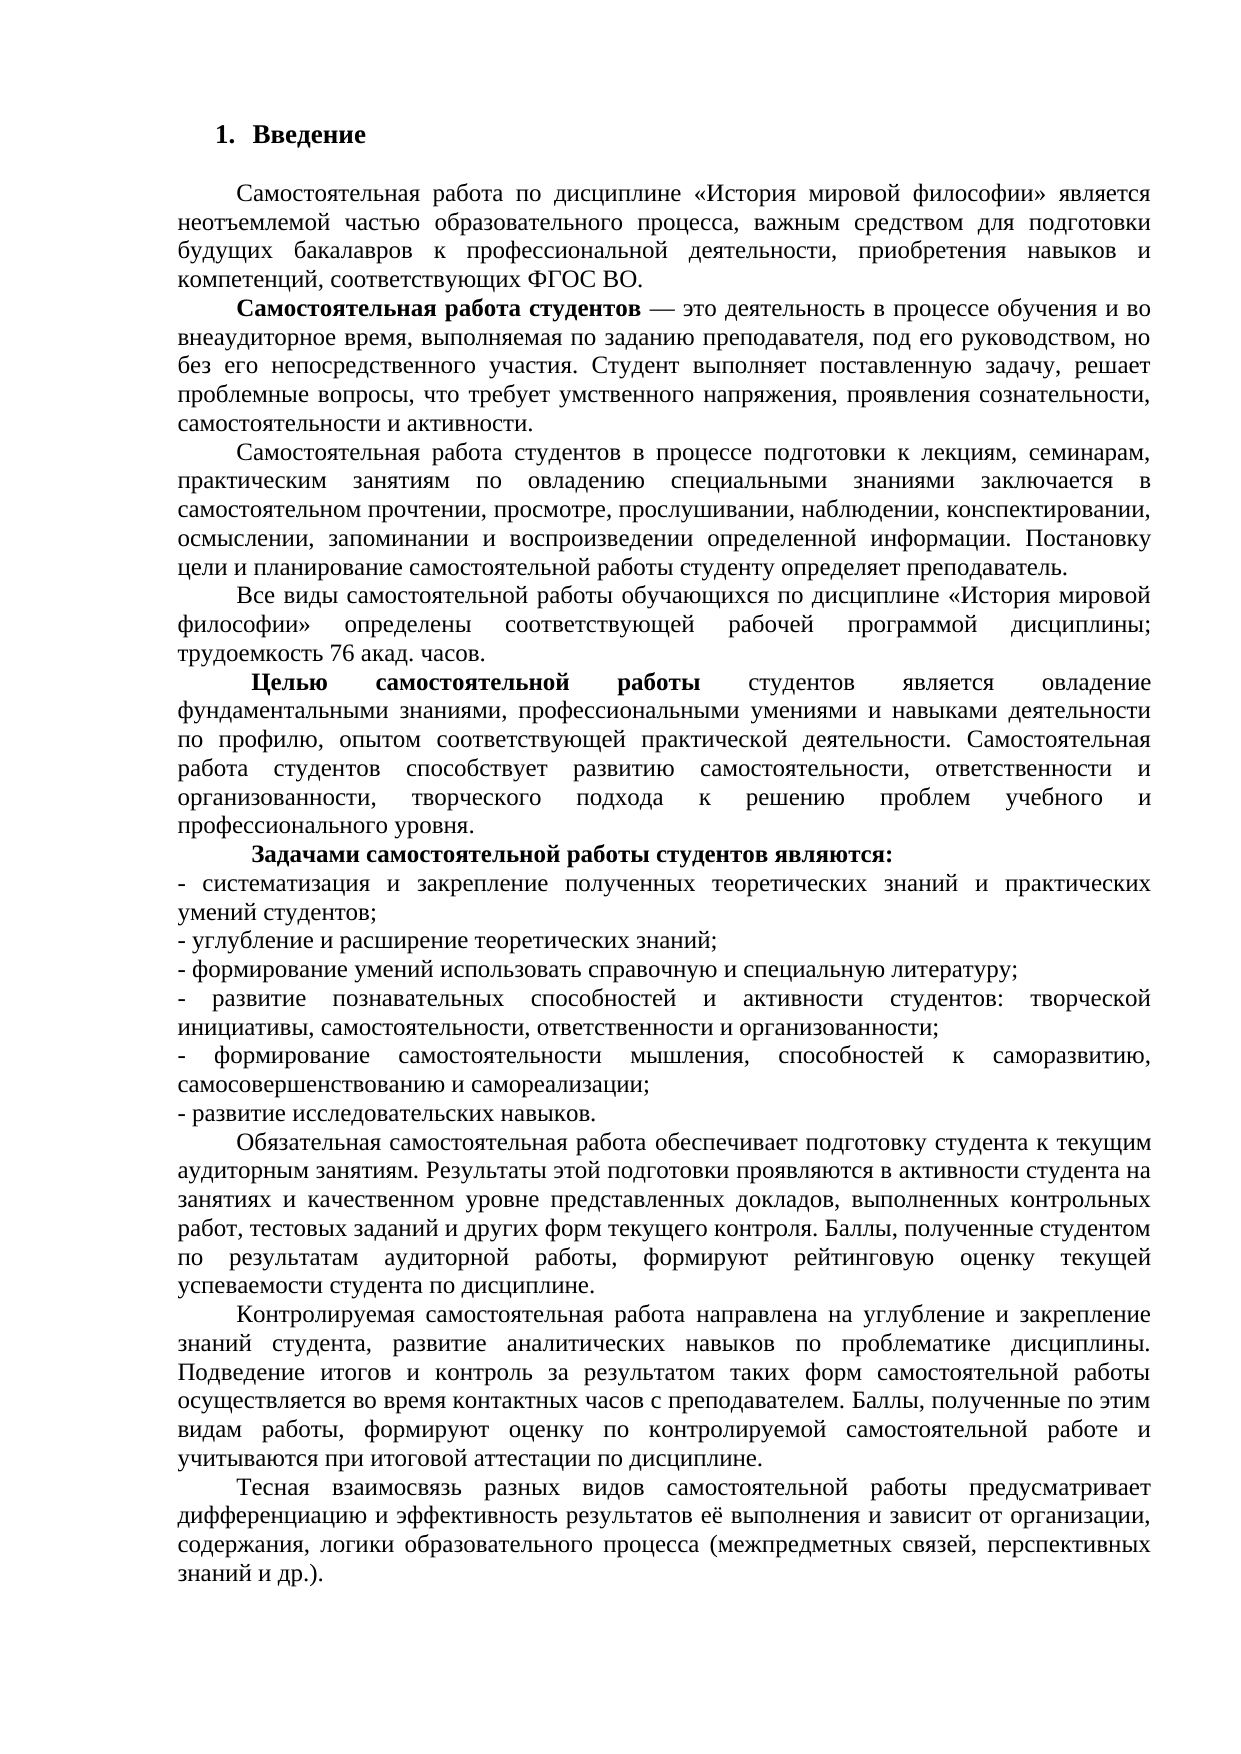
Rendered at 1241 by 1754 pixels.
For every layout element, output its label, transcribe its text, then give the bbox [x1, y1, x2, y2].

text - развитие исследовательских навыков. [177, 1098, 1152, 1127]
text Целью самостоятельной работы студентов является овладение фундаментальными знаниями, профессиональными умениями и навыками деятельности по профилю, опытом соответствующей практической деятельности. Самостоятельная работа студентов способствует развитию самостоятельности, ответственности и организованности, творческого подхода к решению проблем учебного и профессионального уровня. [177, 667, 1152, 839]
text - формирование умений использовать справочную и специальную литературу; [177, 954, 1152, 983]
text Все виды самостоятельной работы обучающихся по дисциплине «История мировой философии» определены соответствующей рабочей программой дисциплины; трудоемкость 76 акад. часов. [177, 581, 1152, 667]
text Самостоятельная работа студентов — это деятельность в процессе обучения и во внеаудиторное время, выполняемая по заданию преподавателя, под его руководством, но без его непосредственного участия. Студент выполняет поставленную задачу, решает проблемные вопросы, что требует умственного напряжения, проявления сознательности, самостоятельности и активности. [177, 293, 1152, 437]
text - углубление и расширение теоретических знаний; [177, 926, 1152, 954]
text Задачами самостоятельной работы студентов являются: [177, 839, 1152, 868]
text Самостоятельная работа по дисциплине «История мировой философии» является неотъемлемой частью образовательного процесса, важным средством для подготовки будущих бакалавров к профессиональной деятельности, приобретения навыков и компетенций, соответствующих ФГОС ВО. [177, 178, 1152, 293]
text - формирование самостоятельности мышления, способностей к саморазвитию, самосовершенствованию и самореализации; [177, 1041, 1152, 1098]
text Обязательная самостоятельная работа обеспечивает подготовку студента к текущим аудиторным занятиям. Результаты этой подготовки проявляются в активности студента на занятиях и качественном уровне представленных докладов, выполненных контрольных работ, тестовых заданий и других форм текущего контроля. Баллы, полученные студентом по результатам аудиторной работы, формируют рейтинговую оценку текущей успеваемости студента по дисциплине. [177, 1127, 1152, 1299]
text - систематизация и закрепление полученных теоретических знаний и практических умений студентов; [177, 868, 1152, 926]
text Контролируемая самостоятельная работа направлена на углубление и закрепление знаний студента, развитие аналитических навыков по проблематике дисциплины. Подведение итогов и контроль за результатом таких форм самостоятельной работы осуществляется во время контактных часов с преподавателем. Баллы, полученные по этим видам работы, формируют оценку по контролируемой самостоятельной работе и учитываются при итоговой аттестации по дисциплине. [177, 1299, 1152, 1472]
text Тесная взаимосвязь разных видов самостоятельной работы предусматривает дифференциацию и эффективность результатов её выполнения и зависит от организации, содержания, логики образовательного процесса (межпредметных связей, перспективных знаний и др.). [177, 1472, 1152, 1587]
text - развитие познавательных способностей и активности студентов: творческой инициативы, самостоятельности, ответственности и организованности; [177, 983, 1152, 1041]
list Введение [215, 118, 1152, 149]
text Самостоятельная работа студентов в процессе подготовки к лекциям, семинарам, практическим занятиям по овладению специальными знаниями заключается в самостоятельном прочтении, просмотре, прослушивании, наблюдении, конспектировании, осмыслении, запоминании и воспроизведении определенной информации. Постановку цели и планирование самостоятельной работы студенту определяет преподаватель. [177, 437, 1152, 581]
